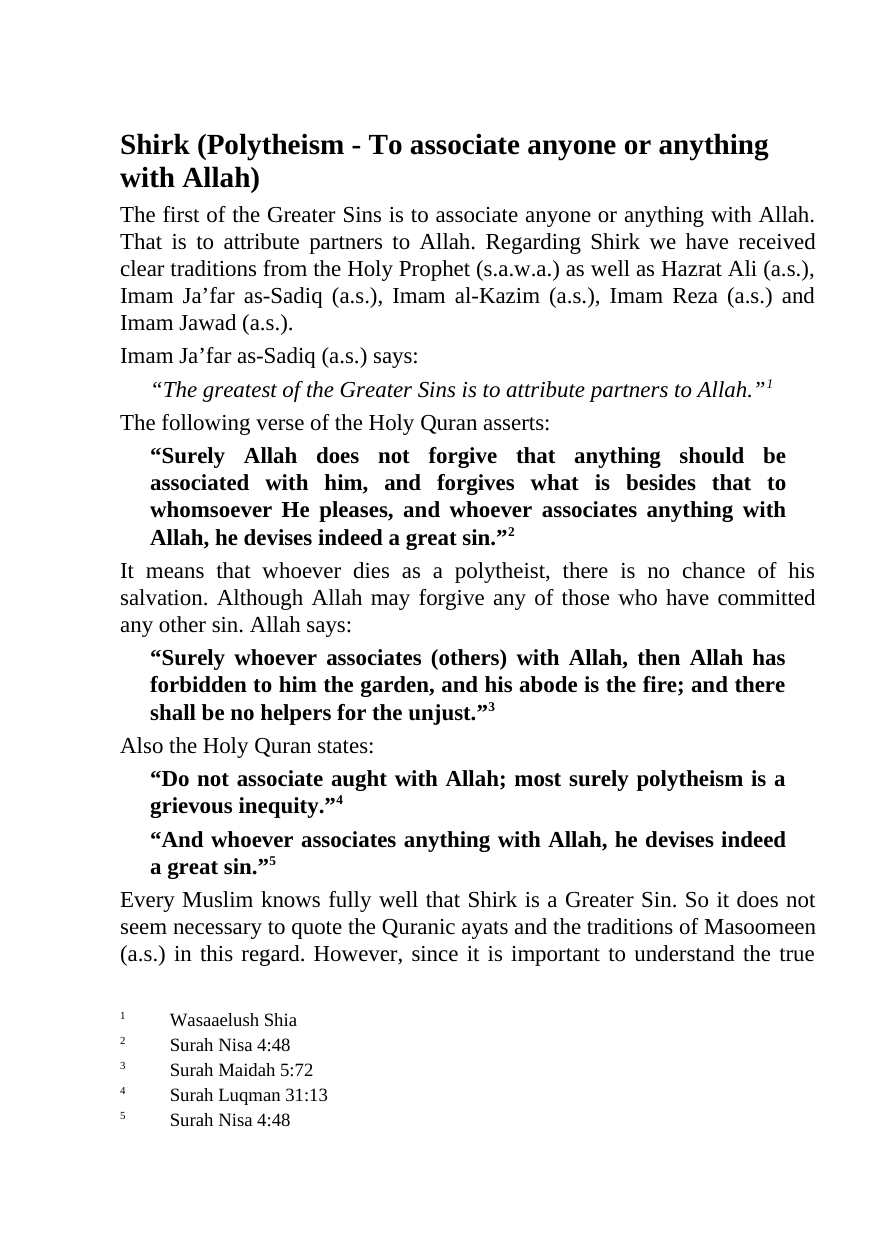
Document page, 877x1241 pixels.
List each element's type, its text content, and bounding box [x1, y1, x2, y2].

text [120, 886, 817, 967]
text “And whoever associates anything with Allah, he devises indeed a great sin.” [150, 825, 787, 879]
text “Surely Allah does not forgive that anything should be associated with him, and forgives what is besides that to whomsoever He pleases, and whoever associates anything with Allah, he devises indeed a great sin.” [150, 442, 787, 550]
text It means that whoever dies as a polytheist, there is no chance of his salvation. Although Allah may forgive any of those who have committed any other sin. Allah says: [120, 557, 817, 638]
text “The greatest of the Greater Sins is to attribute partners to Allah.” [150, 375, 787, 402]
text Imam Ja’far as-Sadiq (a.s.) says: [120, 342, 817, 369]
text Also the Holy Quran states: [120, 732, 817, 759]
text The first of the Greater Sins is to associate anyone or anything with Allah. That is to attribute partners to Allah. Regarding Shirk we have received clear traditions from the Holy Prophet (s.a.w.a.) as well as Hazrat Ali (a.s.), Imam Ja’far as-Sadiq (a.s.), Imam al-Kazim (a.s.), Imam Reza (a.s.) and Imam Jawad (a.s.). [120, 200, 817, 336]
text “Do not associate aught with Allah; most surely polytheism is a grievous inequity.” [150, 765, 787, 819]
subtitle Shirk (Polytheism - To associate anyone or anything with Allah) [120, 127, 817, 194]
text “Surely whoever associates (others) with Allah, then Allah has forbidden to him the garden, and his abode is the fire; and there shall be no helpers for the unjust.” [150, 644, 787, 725]
text The following verse of the Holy Quran asserts: [120, 409, 817, 436]
